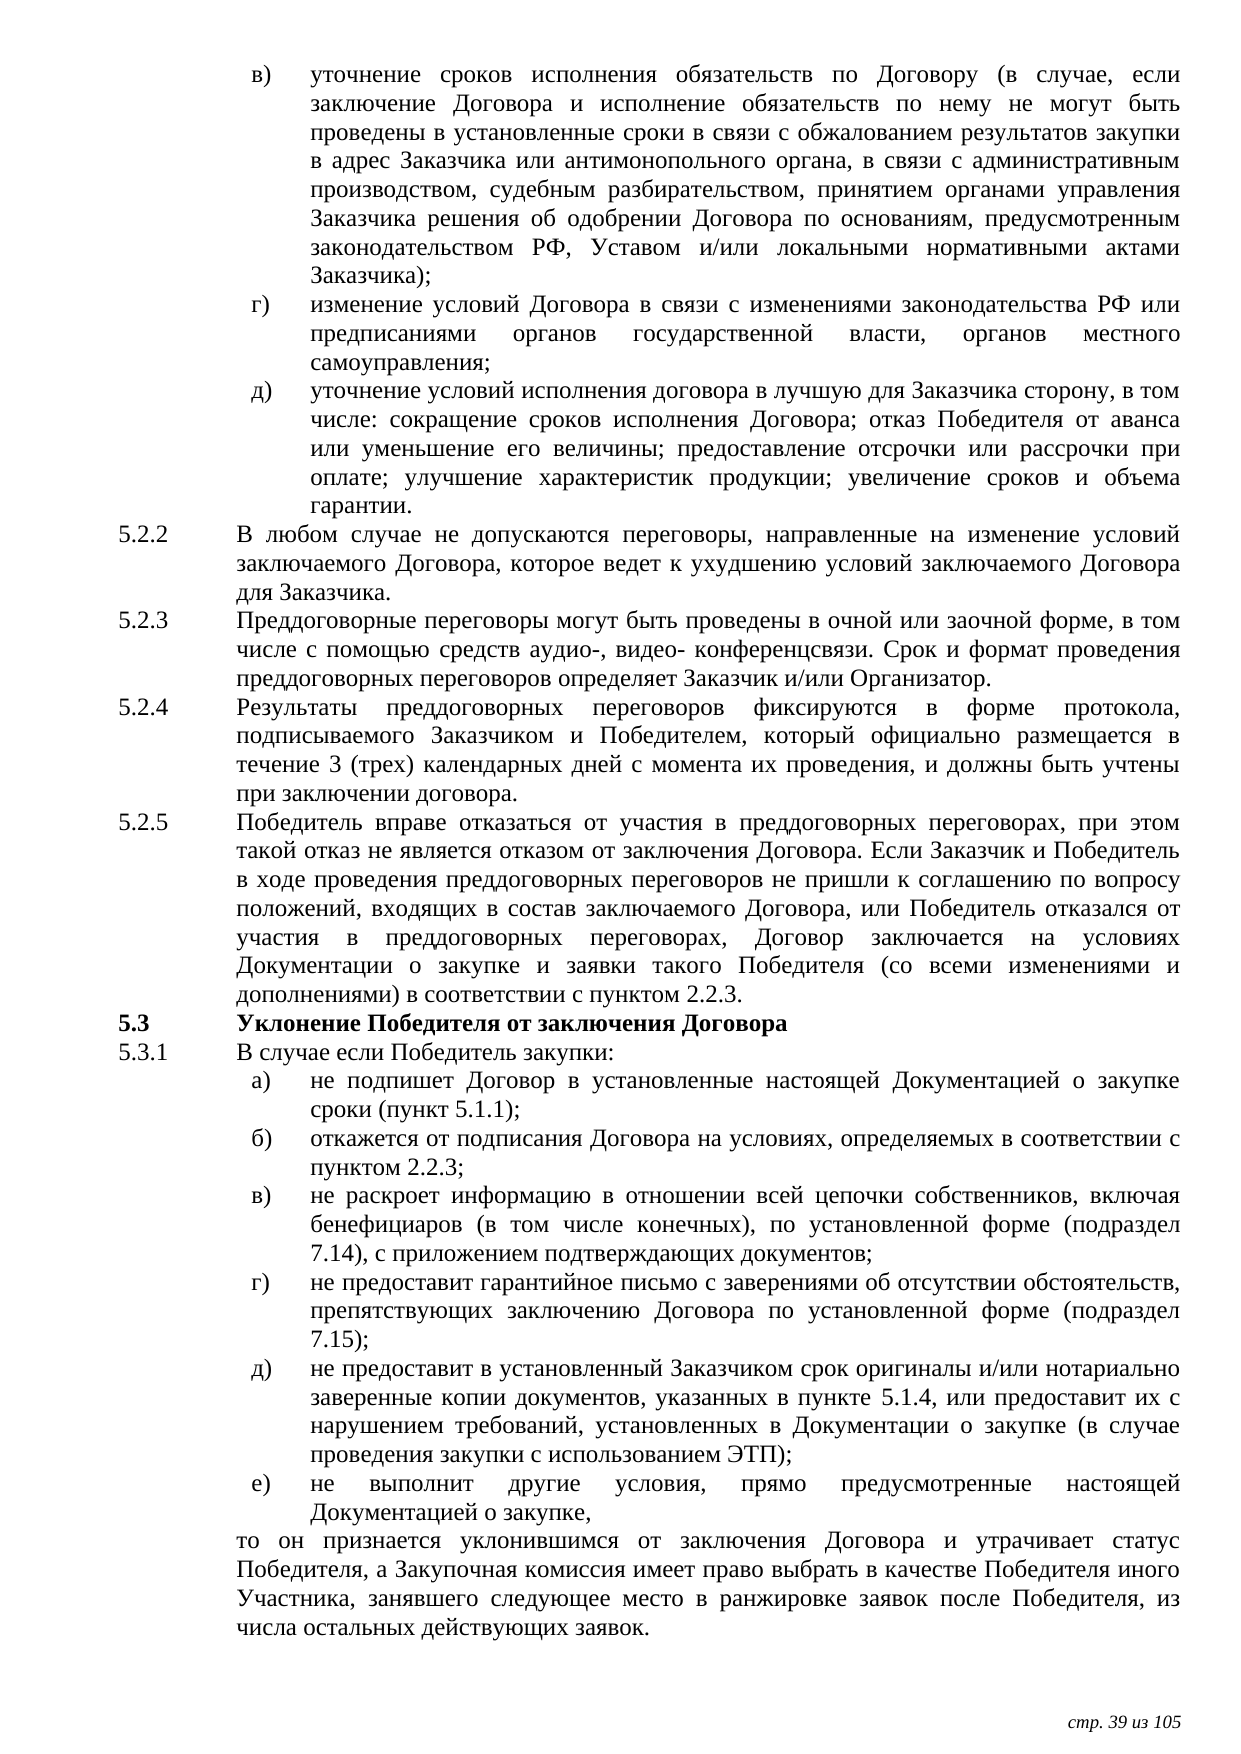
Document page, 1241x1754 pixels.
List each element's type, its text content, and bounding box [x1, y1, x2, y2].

text то он признается уклонившимся от заключения Договора и утрачивает статус Победителя, а Закупочная комиссия имеет право выбрать в качестве Победителя иного Участника, занявшего следующее место в ранжировке заявок после Победителя, из числа остальных действующих заявок. [236, 1525, 1181, 1640]
subtitle Уклонение Победителя от заключения Договора [118, 1008, 1181, 1037]
text Победитель вправе отказаться от участия в преддоговорных переговорах, при этом такой отказ не является отказом от заключения Договора. Если Заказчик и Победитель в ходе проведения преддоговорных переговоров не пришли к соглашению по вопросу положений, входящих в состав заключаемого Договора, или Победитель отказался от участия в преддоговорных переговорах, Договор заключается на условиях Документации о закупке и заявки такого Победителя (со всеми изменениями и дополнениями) в соответствии с пунктом 2.2.3. [118, 807, 1181, 1008]
text Преддоговорные переговоры могут быть проведены в очной или заочной форме, в том числе с помощью средств аудио-, видео- конференцсвязи. Срок и формат проведения преддоговорных переговоров определяет Заказчик и/или Организатор. [118, 605, 1181, 692]
text не выполнит другие условия, прямо предусмотренные настоящей Документацией о закупке, [251, 1468, 1181, 1525]
text В случае если Победитель закупки: [118, 1037, 1181, 1065]
text не подпишет Договор в установленные настоящей Документацией о закупке сроки (пункт 5.1.1); [251, 1065, 1181, 1123]
text уточнение условий исполнения договора в лучшую для Заказчика сторону, в том числе: сокращение сроков исполнения Договора; отказ Победителя от аванса или уменьшение его величины; предоставление отсрочки или рассрочки при оплате; улучшение характеристик продукции; увеличение сроков и объема гарантии. [251, 375, 1181, 519]
text не предоставит гарантийное письмо с заверениями об отсутствии обстоятельств, препятствующих заключению Договора по установленной форме (подраздел 7.15); [251, 1267, 1181, 1353]
text Результаты преддоговорных переговоров фиксируются в форме протокола, подписываемого Заказчиком и Победителем, который официально размещается в течение 3 (трех) календарных дней с момента их проведения, и должны быть учтены при заключении договора. [118, 692, 1181, 807]
text откажется от подписания Договора на условиях, определяемых в соответствии с пунктом 2.2.3; [251, 1123, 1181, 1180]
text В любом случае не допускаются переговоры, направленные на изменение условий заключаемого Договора, которое ведет к ухудшению условий заключаемого Договора для Заказчика. [118, 519, 1181, 605]
text изменение условий Договора в связи с изменениями законодательства РФ или предписаниями органов государственной власти, органов местного самоуправления; [251, 289, 1181, 375]
text не предоставит в установленный Заказчиком срок оригиналы и/или нотариально заверенные копии документов, указанных в пункте 5.1.4, или предоставит их с нарушением требований, установленных в Документации о закупке (в случае проведения закупки с использованием ЭТП); [251, 1353, 1181, 1468]
text не раскроет информацию в отношении всей цепочки собственников, включая бенефициаров (в том числе конечных), по установленной форме (подраздел 7.14), с приложением подтверждающих документов; [251, 1180, 1181, 1267]
text уточнение сроков исполнения обязательств по Договору (в случае, если заключение Договора и исполнение обязательств по нему не могут быть проведены в установленные сроки в связи с обжалованием результатов закупки в адрес Заказчика или антимонопольного органа, в связи с административным производством, судебным разбирательством, принятием органами управления Заказчика решения об одобрении Договора по основаниям, предусмотренным законодательством РФ, Уставом и/или локальными нормативными актами Заказчика); [251, 59, 1181, 289]
